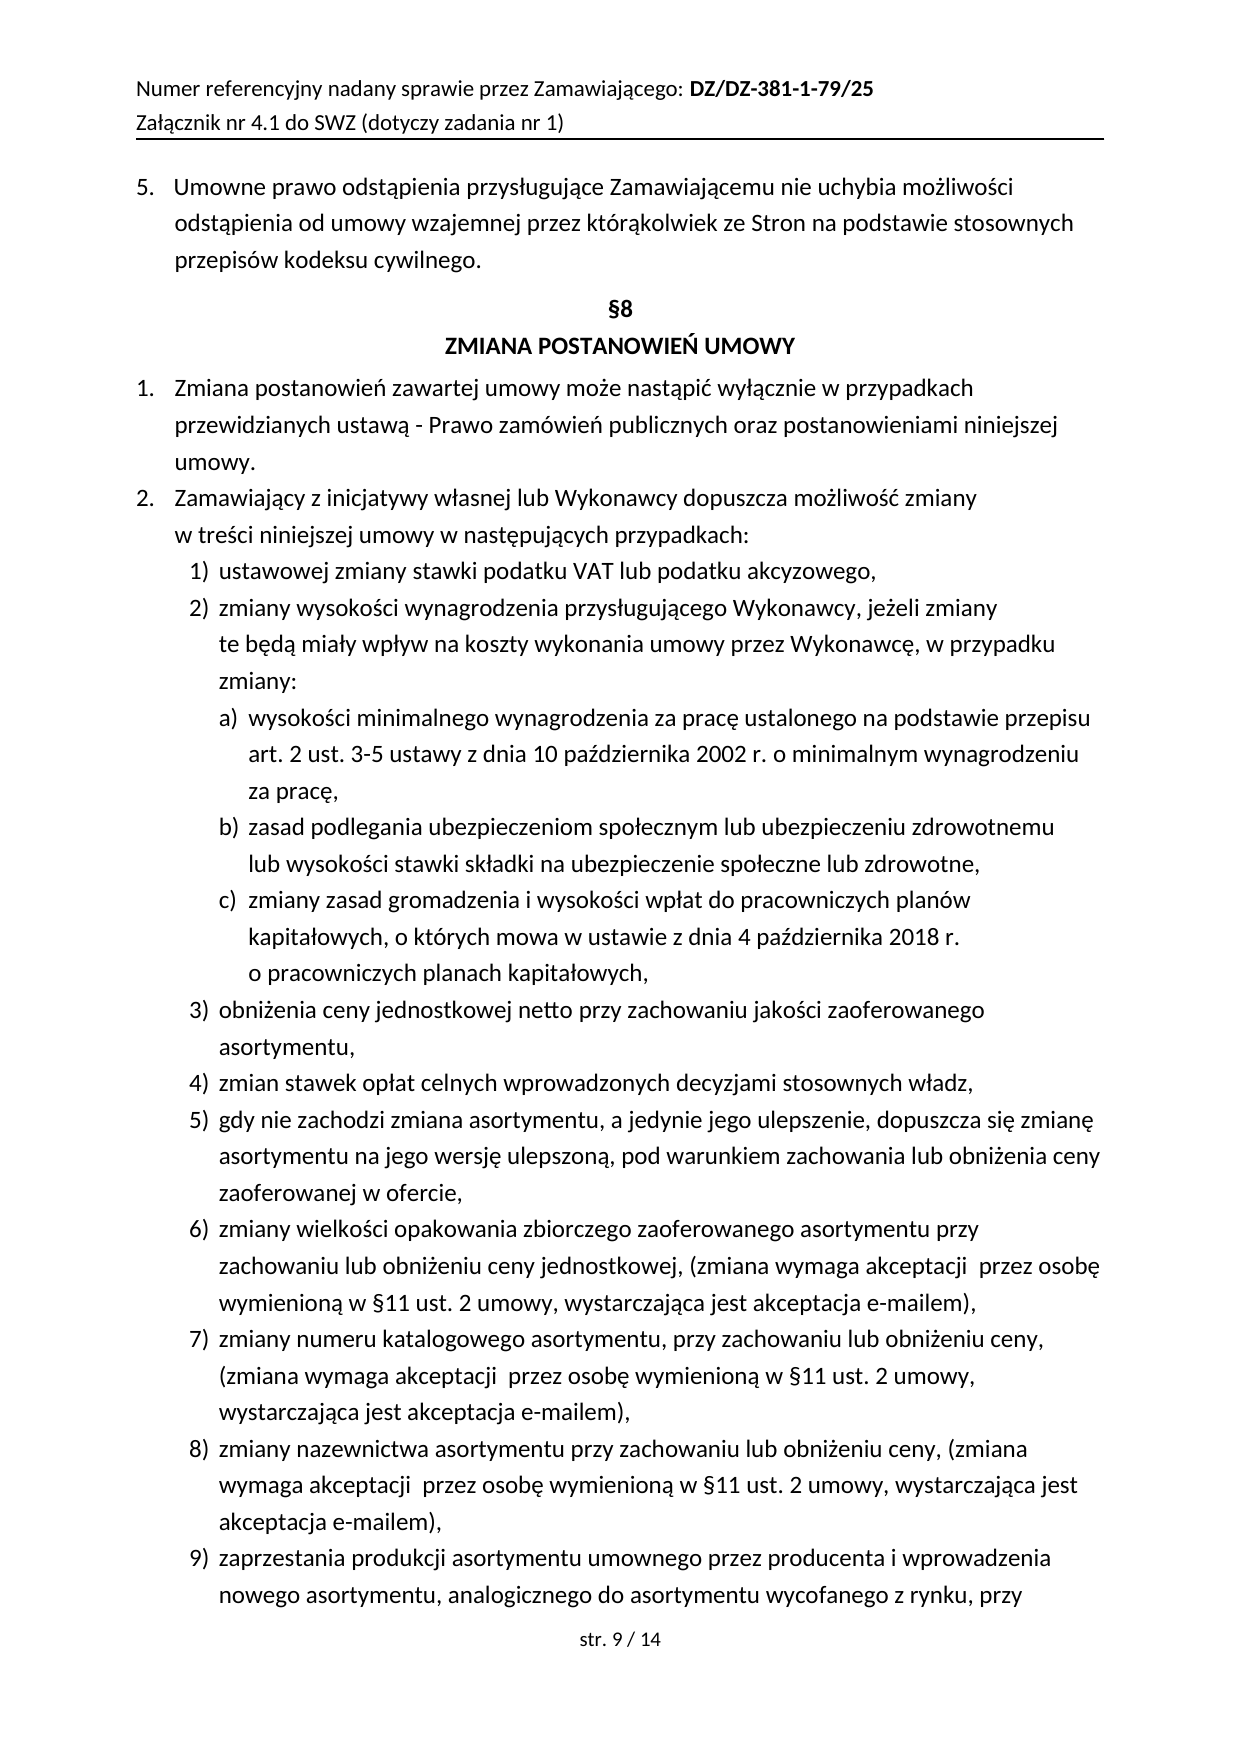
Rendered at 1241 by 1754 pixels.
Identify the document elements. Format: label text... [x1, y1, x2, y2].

list zmiany wysokości wynagrodzenia przysługującego Wykonawcy, jeżeli zmiany te będą miały wpływ na koszty wykonania umowy przez Wykonawcę, w przypadku zmiany: [189, 592, 1104, 696]
list gdy nie zachodzi zmiana asortymentu, a jedynie jego ulepszenie, dopuszcza się zmianę asortymentu na jego wersję ulepszoną, pod warunkiem zachowania lub obniżenia ceny zaoferowanej w ofercie, [189, 1104, 1104, 1207]
list Umowne prawo odstąpienia przysługujące Zamawiającemu nie uchybia możliwości odstąpienia od umowy wzajemnej przez którąkolwiek ze Stron na podstawie stosownych przepisów kodeksu cywilnego. [136, 171, 1104, 275]
list obniżenia ceny jednostkowej netto przy zachowaniu jakości zaoferowanego asortymentu, [189, 994, 1104, 1061]
list zmian stawek opłat celnych wprowadzonych decyzjami stosownych władz, [189, 1067, 1104, 1098]
text §8 [136, 293, 1104, 324]
list ustawowej zmiany stawki podatku VAT lub podatku akcyzowego, [189, 555, 1104, 586]
list zmiany numeru katalogowego asortymentu, przy zachowaniu lub obniżeniu ceny, (zmiana wymaga akceptacji przez osobę wymienioną w §11 ust. 2 umowy, wystarczająca jest akceptacja e-mailem), [189, 1323, 1104, 1427]
list wysokości minimalnego wynagrodzenia za pracę ustalonego na podstawie przepisu art. 2 ust. 3-5 ustawy z dnia 10 października 2002 r. o minimalnym wynagrodzeniu za pracę, [218, 702, 1104, 805]
list Zamawiający z inicjatywy własnej lub Wykonawcy dopuszcza możliwość zmiany w treści niniejszej umowy w następujących przypadkach: [136, 482, 1104, 549]
list zmiany nazewnictwa asortymentu przy zachowaniu lub obniżeniu ceny, (zmiana wymaga akceptacji przez osobę wymienioną w §11 ust. 2 umowy, wystarczająca jest akceptacja e-mailem), [189, 1433, 1104, 1537]
list zasad podlegania ubezpieczeniom społecznym lub ubezpieczeniu zdrowotnemu lub wysokości stawki składki na ubezpieczenie społeczne lub zdrowotne, [218, 811, 1104, 878]
list zmiany zasad gromadzenia i wysokości wpłat do pracowniczych planów kapitałowych, o których mowa w ustawie z dnia 4 października 2018 r. o pracowniczych planach kapitałowych, [218, 884, 1104, 988]
text ZMIANA POSTANOWIEŃ UMOWY [136, 330, 1104, 360]
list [189, 1543, 1104, 1610]
list Zmiana postanowień zawartej umowy może nastąpić wyłącznie w przypadkach przewidzianych ustawą - Prawo zamówień publicznych oraz postanowieniami niniejszej umowy. [136, 373, 1104, 476]
list zmiany wielkości opakowania zbiorczego zaoferowanego asortymentu przy zachowaniu lub obniżeniu ceny jednostkowej, (zmiana wymaga akceptacji przez osobę wymienioną w §11 ust. 2 umowy, wystarczająca jest akceptacja e-mailem), [189, 1213, 1104, 1317]
